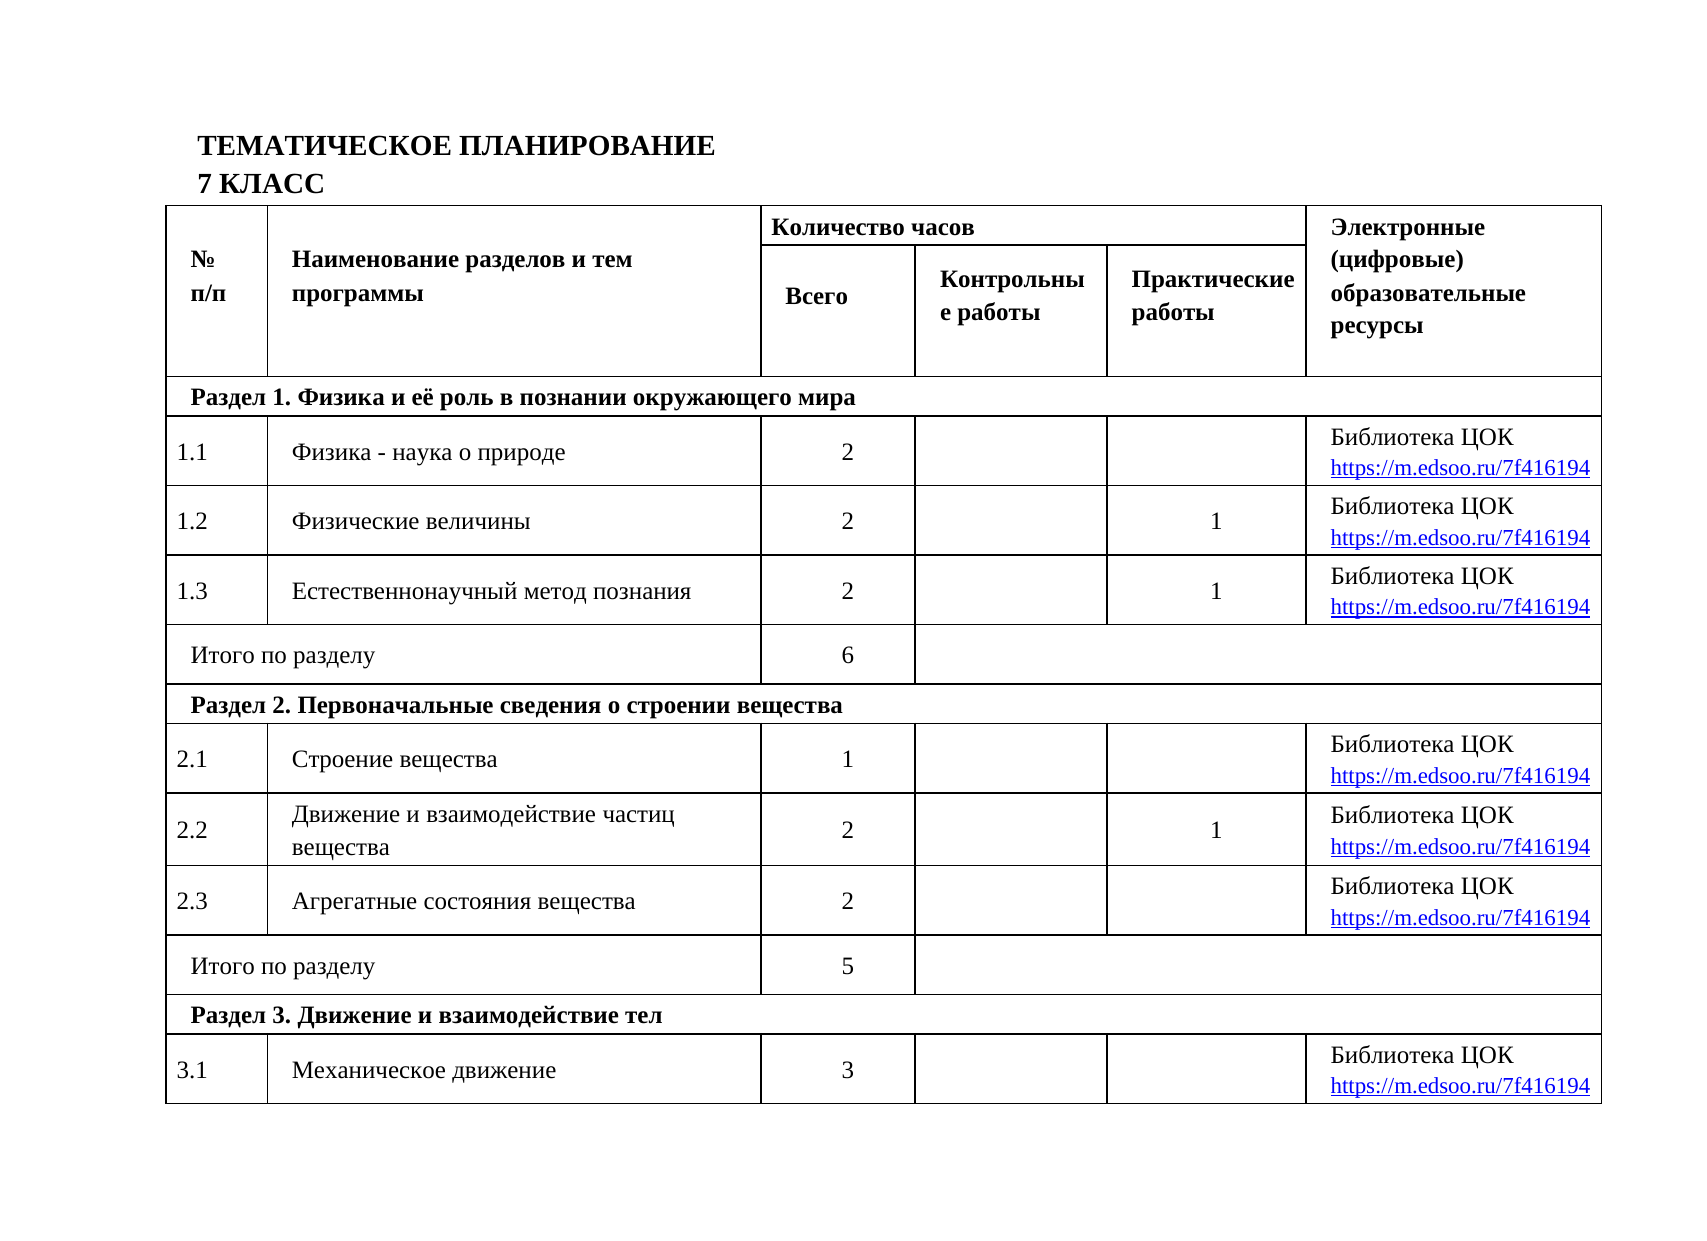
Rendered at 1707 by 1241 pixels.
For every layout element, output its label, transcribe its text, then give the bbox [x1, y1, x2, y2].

table_cell Библиотека ЦОК https://m.edsoo.ru/7f416194 [1307, 556, 1601, 624]
table_cell 2 [762, 417, 914, 484]
table_cell 1 [1108, 556, 1305, 624]
text ТЕМАТИЧЕСКОЕ ПЛАНИРОВАНИЕ [190, 128, 1618, 161]
table_cell Движение и взаимодействие частиц вещества [268, 794, 760, 864]
table_cell Строение вещества [268, 724, 760, 792]
table_cell [916, 417, 1106, 484]
table_cell Библиотека ЦОК https://m.edsoo.ru/7f416194 [1307, 486, 1601, 554]
table_cell 2 [762, 866, 914, 934]
table_cell [916, 556, 1106, 624]
table_cell [916, 486, 1106, 554]
table_cell Механическое движение [268, 1035, 760, 1102]
table_cell [916, 625, 1601, 683]
table_cell Агрегатные состояния вещества [268, 866, 760, 934]
table_cell 2.2 [167, 794, 267, 864]
text 7 КЛАСС [190, 166, 1618, 200]
table_cell [1108, 417, 1305, 484]
table_cell Естественнонаучный метод познания [268, 556, 760, 624]
table_cell Контрольные работы [916, 246, 1106, 376]
table_cell Библиотека ЦОК https://m.edsoo.ru/7f416194 [1307, 724, 1601, 792]
table_cell [916, 724, 1106, 792]
table_cell [916, 794, 1106, 864]
table_cell 5 [762, 936, 914, 993]
table_cell 1 [1108, 486, 1305, 554]
table_cell 2 [762, 486, 914, 554]
table_cell [1108, 724, 1305, 792]
table_header Наименование разделов и тем программы [268, 206, 760, 376]
table_cell Практические работы [1108, 246, 1305, 376]
table_cell 1.1 [167, 417, 267, 484]
table_cell Физические величины [268, 486, 760, 554]
table_cell Раздел 2. Первоначальные сведения о строении вещества [167, 685, 1601, 722]
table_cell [1307, 1035, 1601, 1102]
table_cell [1108, 1035, 1305, 1102]
table_cell Библиотека ЦОК https://m.edsoo.ru/7f416194 [1307, 794, 1601, 864]
table_header Количество часов [762, 206, 1305, 244]
table_cell 3 [762, 1035, 914, 1102]
table_cell [916, 1035, 1106, 1102]
table_cell 1.3 [167, 556, 267, 624]
table_cell Библиотека ЦОК https://m.edsoo.ru/7f416194 [1307, 417, 1601, 484]
table_cell 2.1 [167, 724, 267, 792]
table_header № п/п [167, 206, 267, 376]
table_cell 1.2 [167, 486, 267, 554]
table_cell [1307, 866, 1601, 934]
table_cell Раздел 3. Движение и взаимодействие тел [167, 995, 1601, 1033]
table_cell 2 [762, 794, 914, 864]
table_cell [1108, 866, 1305, 934]
table_cell 1 [762, 724, 914, 792]
table_cell 6 [762, 625, 914, 683]
table_cell 2.3 [167, 866, 267, 934]
table_cell 3.1 [167, 1035, 267, 1102]
table_cell Физика - наука о природе [268, 417, 760, 484]
table_cell [916, 936, 1601, 993]
table_cell Раздел 1. Физика и её роль в познании окружающего мира [167, 377, 1601, 415]
table_cell [916, 866, 1106, 934]
table_cell Итого по разделу [167, 625, 760, 683]
table_header Электронные (цифровые) образовательные ресурсы [1307, 206, 1601, 376]
table_cell Всего [762, 246, 914, 376]
table_cell 1 [1108, 794, 1305, 864]
table_cell 2 [762, 556, 914, 624]
table_cell Итого по разделу [167, 936, 760, 993]
